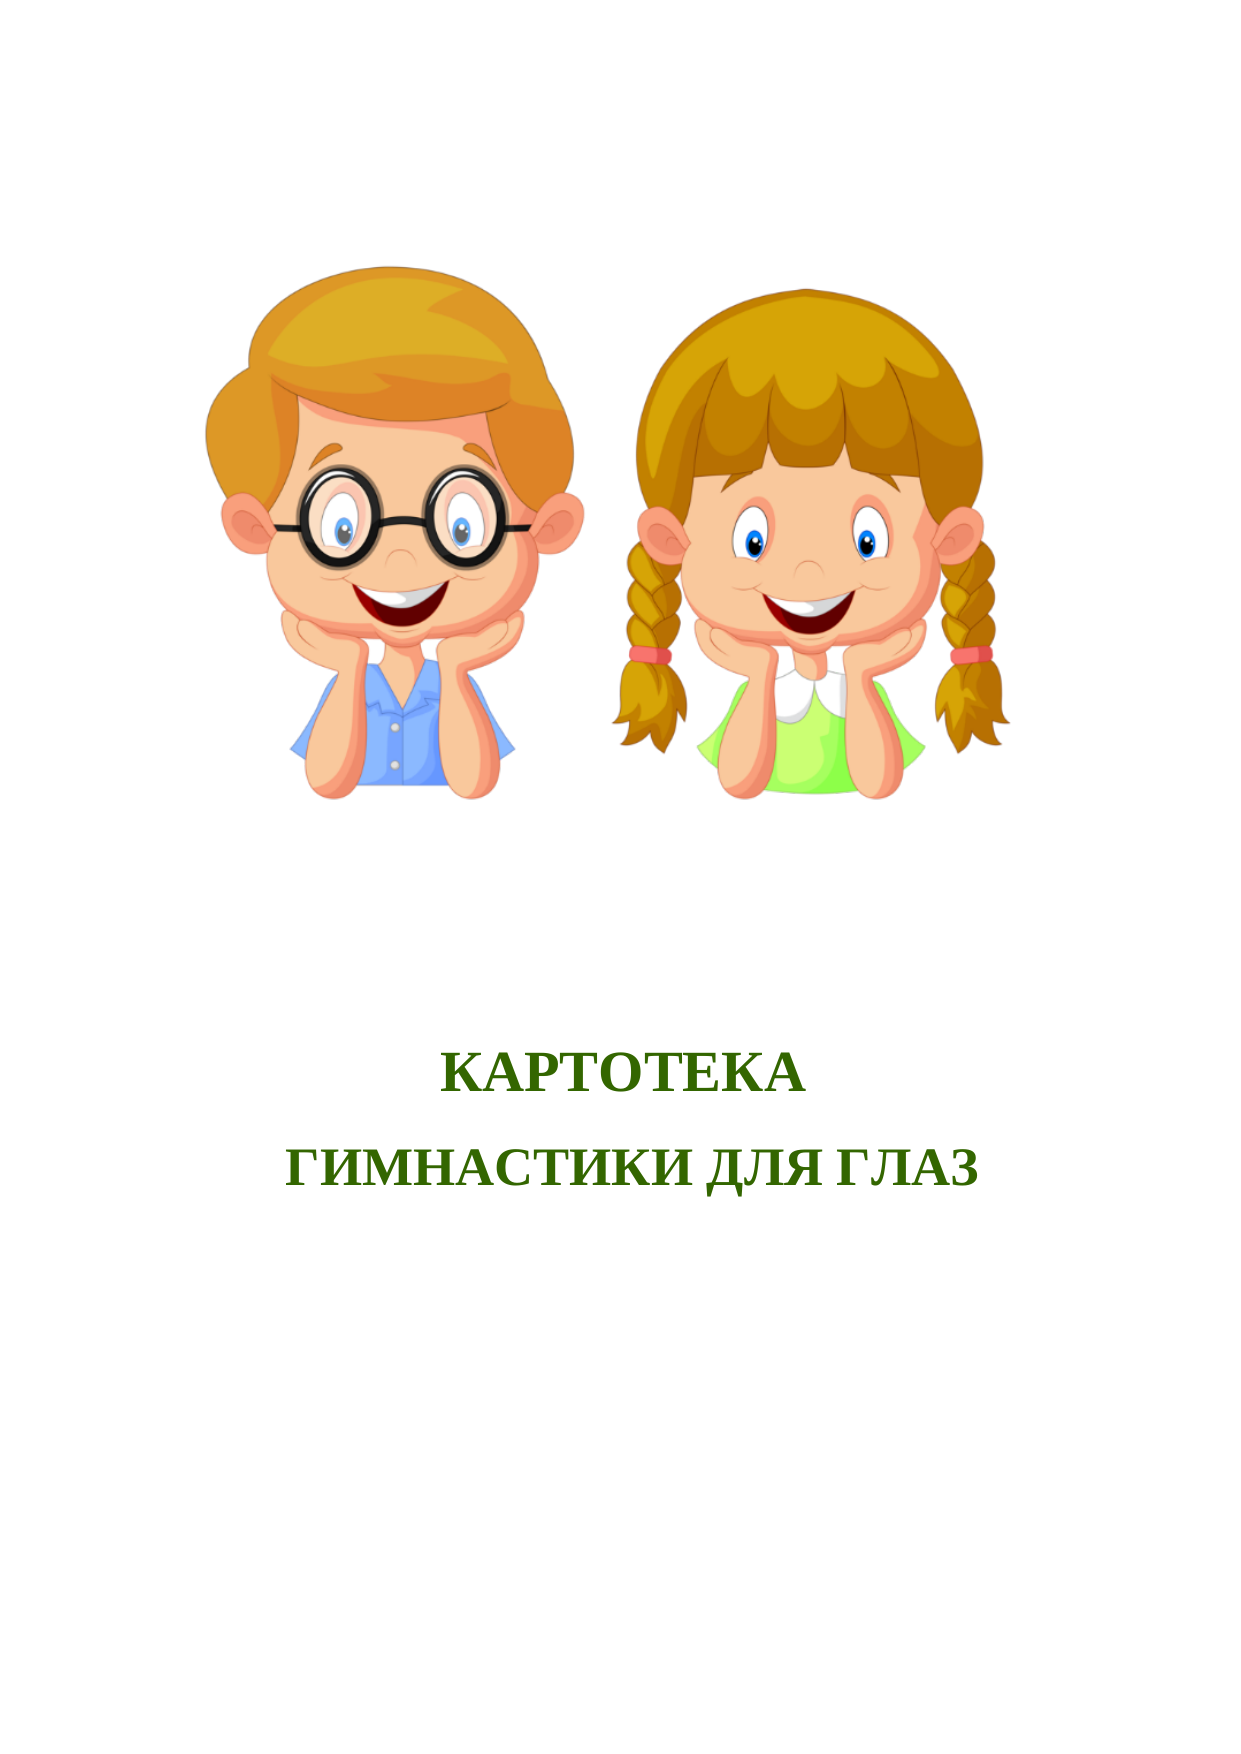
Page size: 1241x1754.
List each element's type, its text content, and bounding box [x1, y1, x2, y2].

text ГИМНАСТИКИ ДЛЯ ГЛАЗ [177, 1135, 1152, 1197]
text КАРТОТЕКА [177, 1037, 1152, 1104]
picture [177, 236, 1041, 834]
